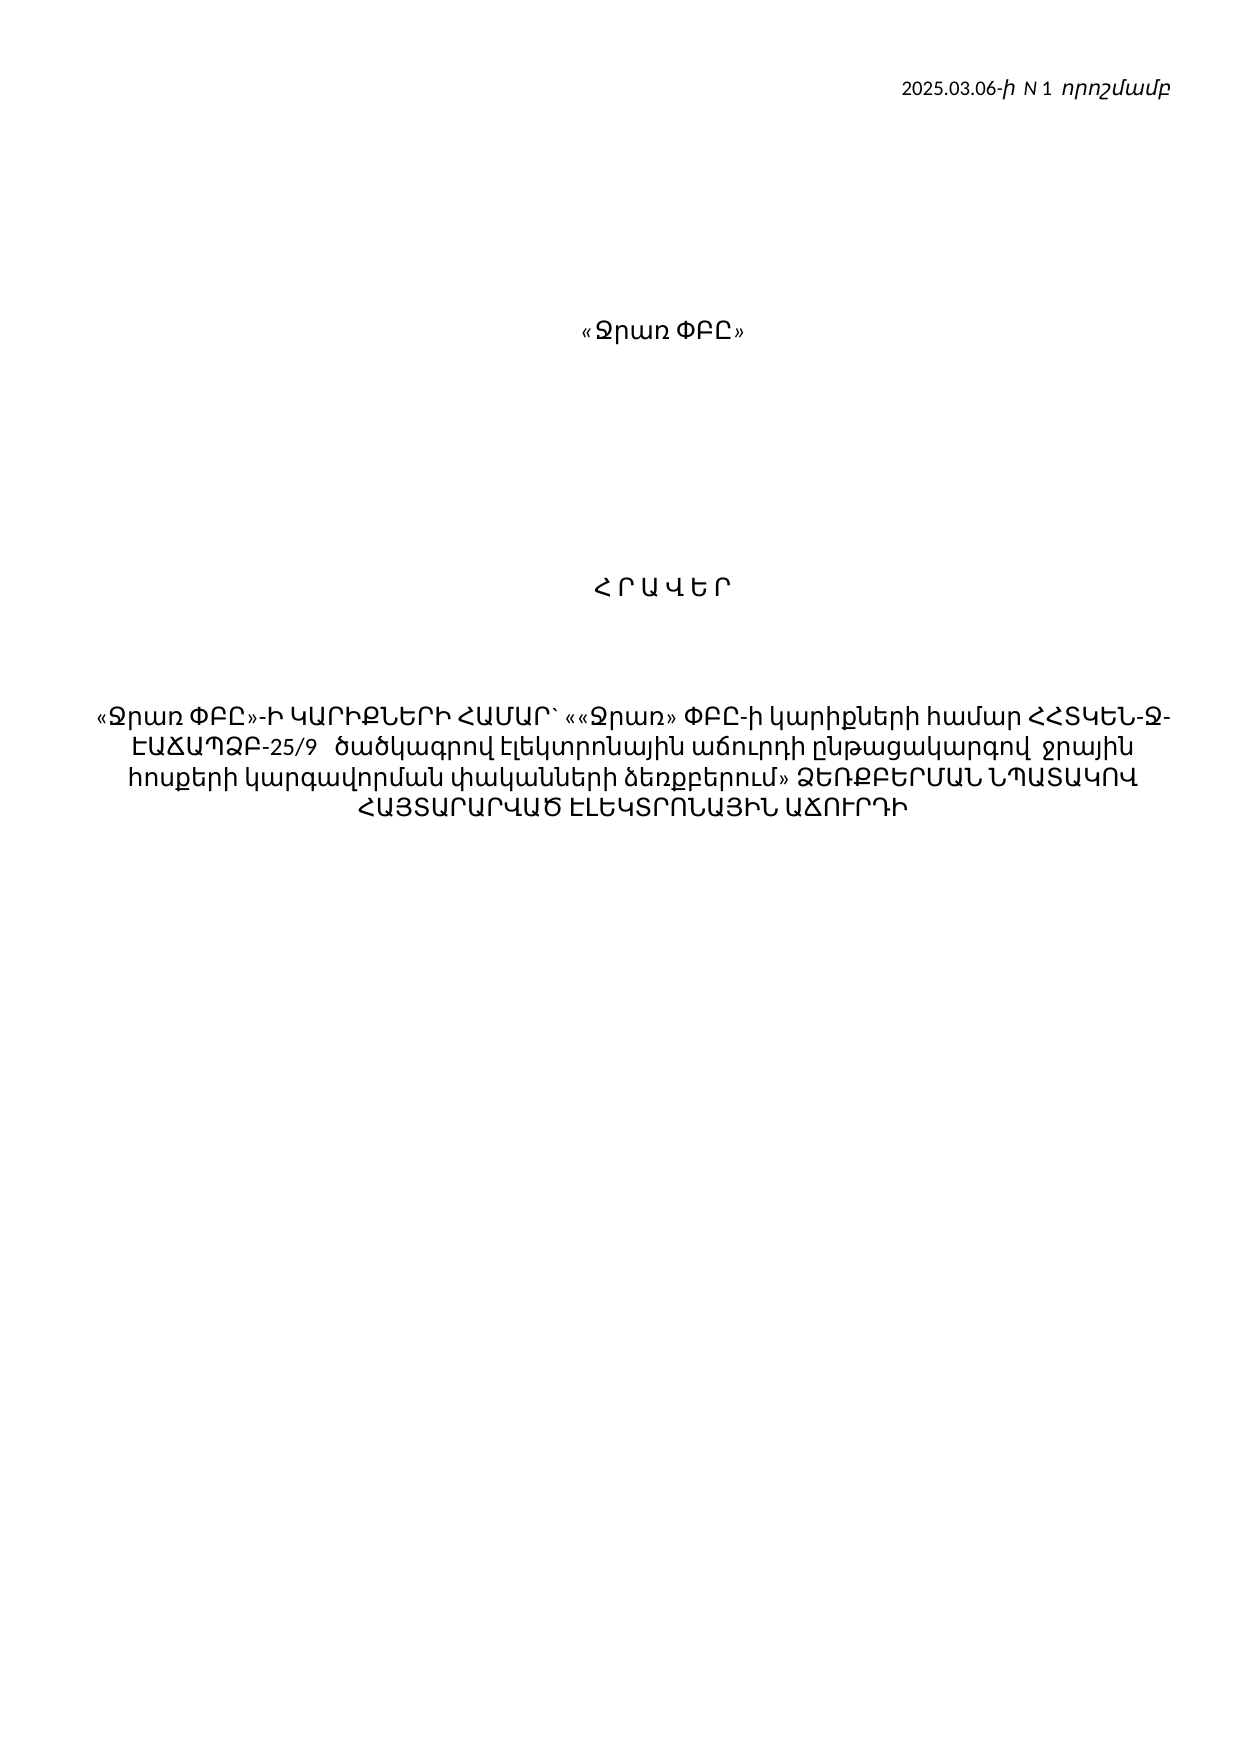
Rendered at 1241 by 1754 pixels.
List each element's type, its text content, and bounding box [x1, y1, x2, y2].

text Հ Ր Ա Վ Ե Ր [94, 572, 1172, 602]
text « Ջրառ ՓԲԸ» [94, 316, 1172, 346]
text 2025.03.06 -ի N 1 որոշմամբ [94, 75, 1171, 100]
text «Ջրառ ՓԲԸ»-Ի ԿԱՐԻՔՆԵՐԻ ՀԱՄԱՐ` ««Ջրառ» ՓԲԸ-ի կարիքների համար ՀՀՏԿԵՆ-Ջ-ԷԱՃԱՊՁԲ-25/9 ծածկագրով էլեկտրոնային աճուրդի ընթացակարգով ջրային հոսքերի կարգավորման փականների ձեռքբերում» ՁԵՌՔԲԵՐՄԱՆ ՆՊԱՏԱԿՈՎ ՀԱՅՏԱՐԱՐՎԱԾ ԷԼԵԿՏՐՈՆԱՅԻՆ ԱՃՈՒՐԴԻ [94, 701, 1172, 823]
